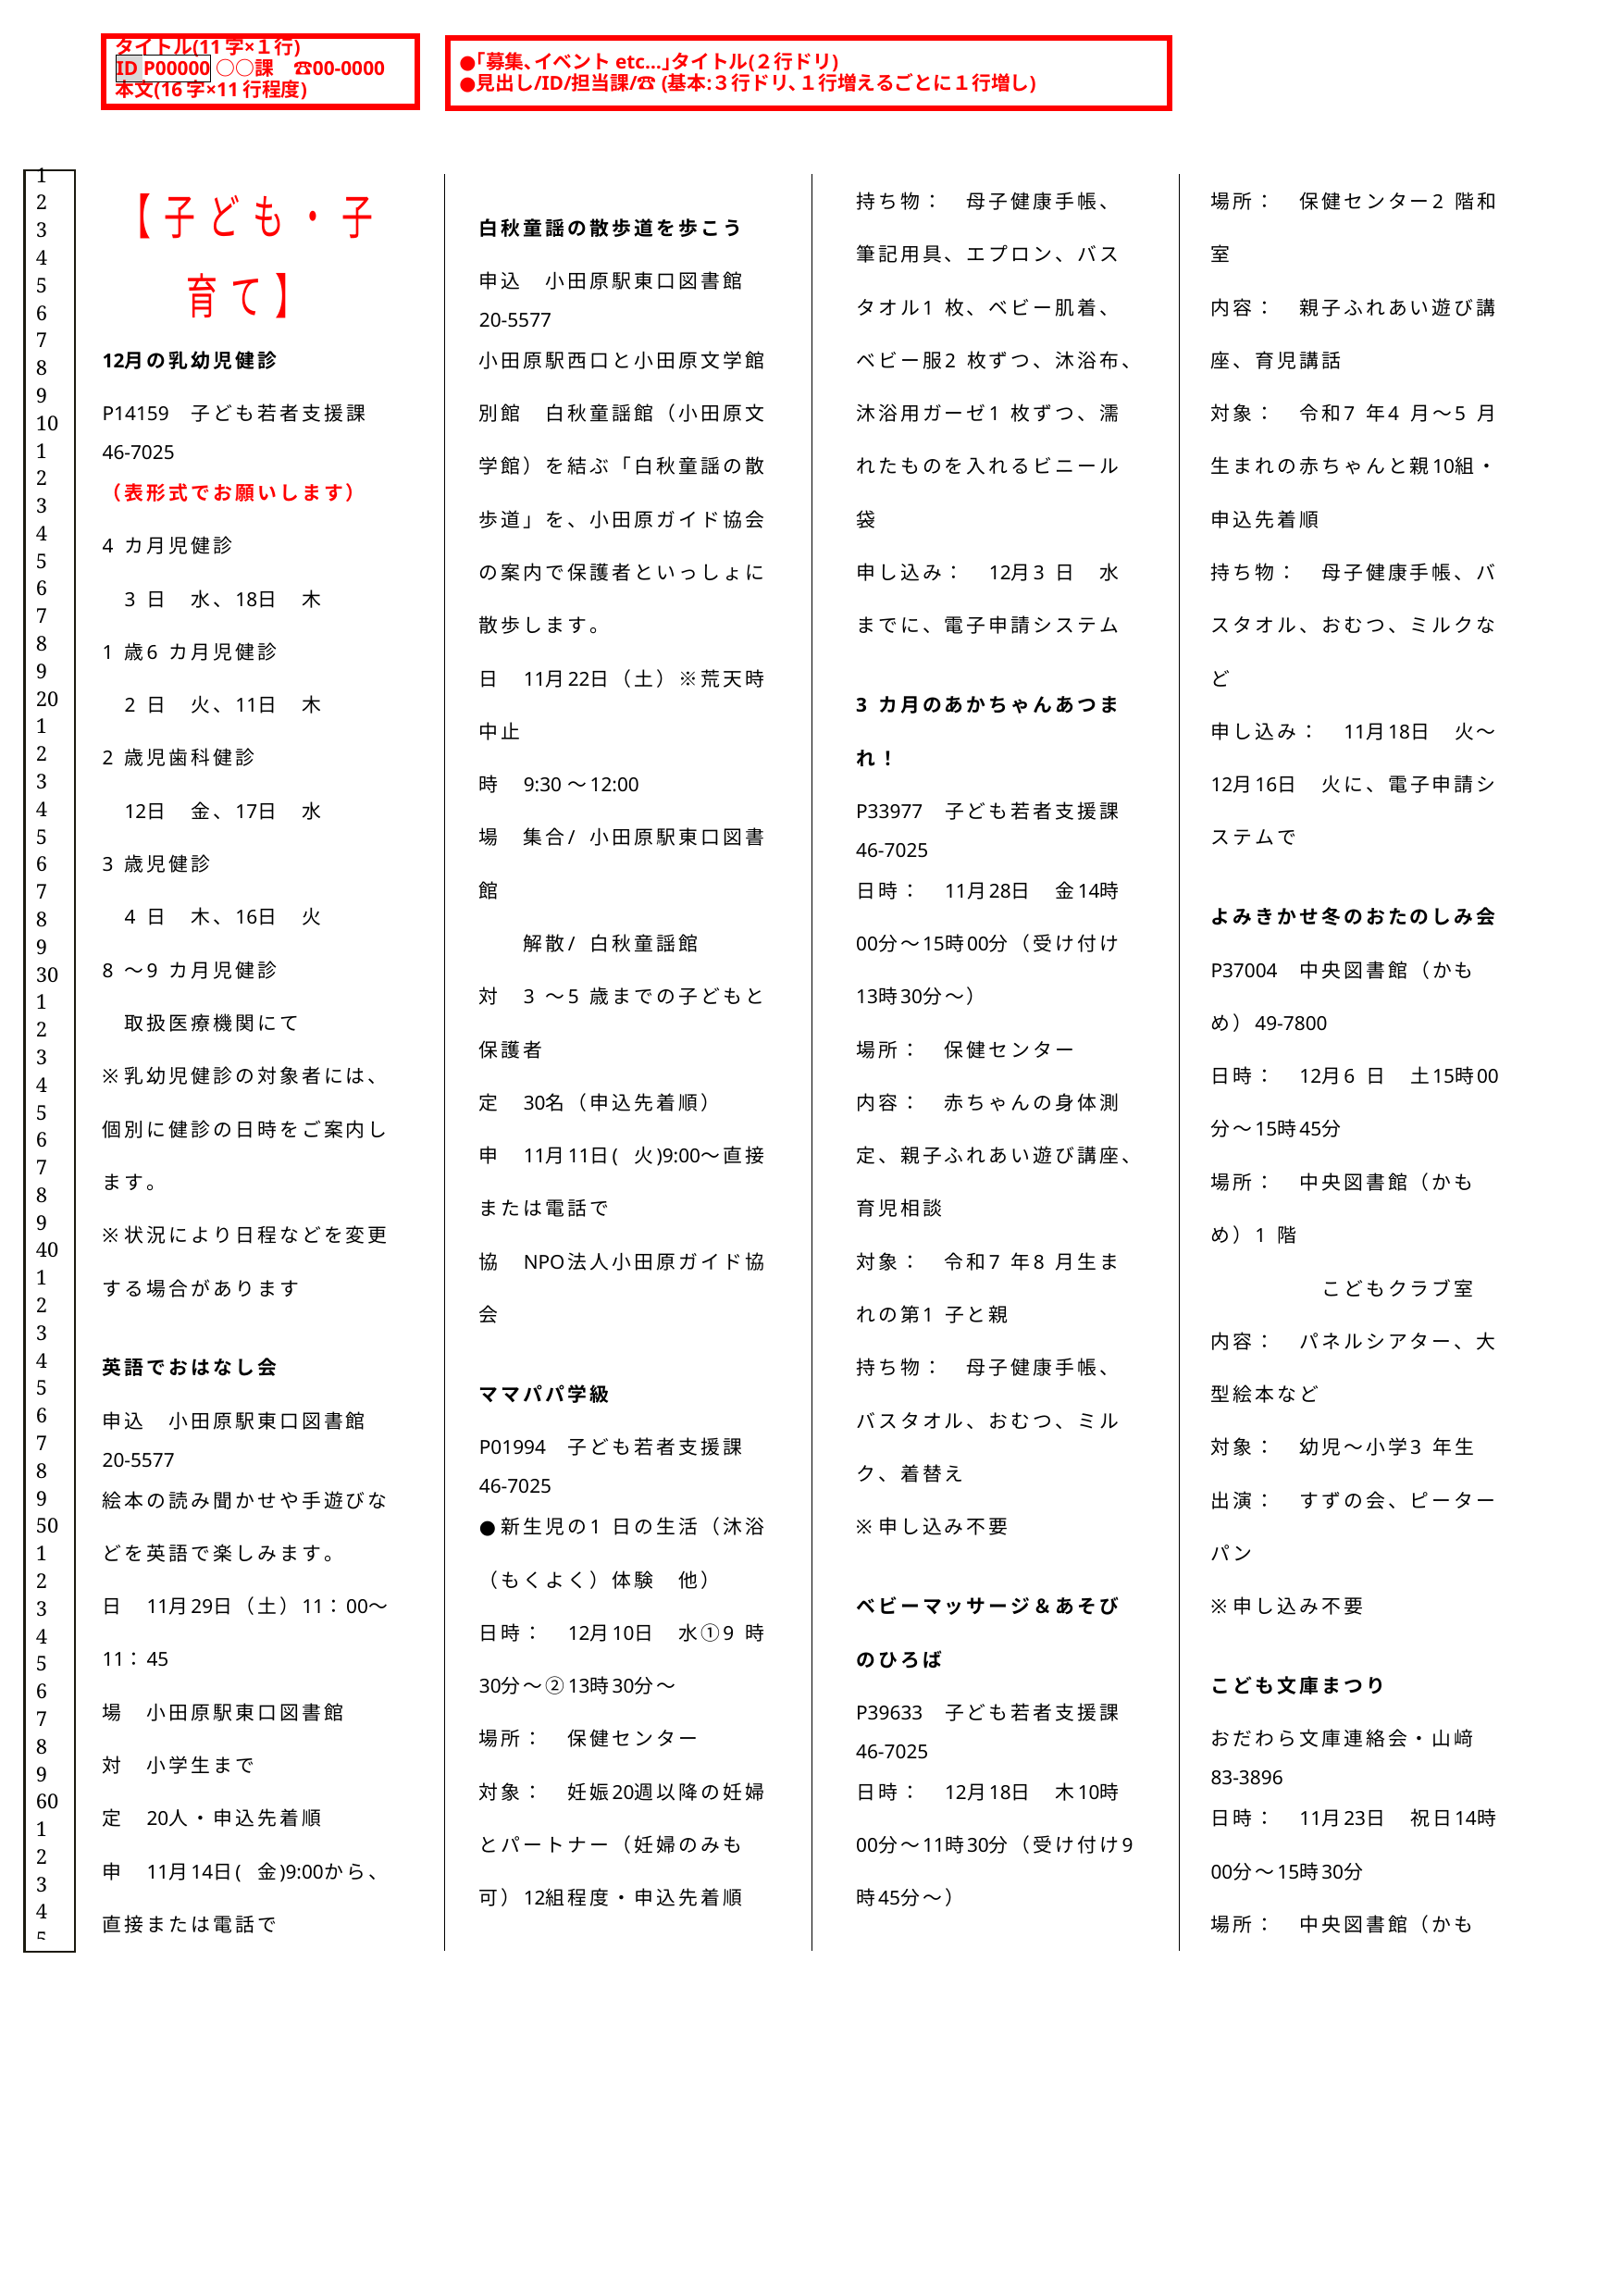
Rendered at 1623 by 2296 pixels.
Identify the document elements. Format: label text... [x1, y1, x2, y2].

text 申込 小田原駅東口図書館 20-5577 [469, 254, 771, 332]
text 内容： パネルシアター、大型絵本など [1204, 1313, 1505, 1420]
text 対象： 幼児～小学3年生 [1204, 1420, 1505, 1472]
text 対象： 令和7年8月生まれの第1子と親 [836, 1234, 1138, 1340]
text 申し込み： 12月3日 水までに、電子申請システムで [836, 545, 1138, 651]
text 持ち物： 母子健康手帳、バスタオル、おむつ、ミルクなど [1204, 545, 1505, 704]
text 2日 火、11日 木 [102, 677, 403, 730]
text 対 3～5歳までの子どもと保護者 [469, 969, 771, 1075]
text こども文庫まつり [1204, 1658, 1505, 1711]
text 対象： 妊娠20週以降の妊婦とパートナー（妊婦のみも可）12組程度・申込先着順 [469, 1764, 771, 1923]
text 場所： 中央図書館（かもめ）1階 [1204, 1155, 1505, 1260]
text 定 20人・申込先着順 [102, 1791, 403, 1843]
text 申し込み： 11月18日 火～12月16日 火に、電子申請システムで [1204, 704, 1505, 863]
text P01994 子ども若者支援課 46-7025 [469, 1420, 771, 1499]
text P39633 子ども若者支援課 46-7025 [836, 1685, 1138, 1764]
text 日時： 11月23日 祝日14時00分～15時30分 [1204, 1791, 1505, 1897]
text 持ち物： 母子健康手帳、バスタオル、おむつ、ミルク、着替え [836, 1340, 1138, 1499]
text 日時： 12月18日 木10時00分～11時30分（受け付け9時45分～） [836, 1764, 1138, 1923]
text 4カ月児健診 [102, 518, 403, 571]
text 協 NPO法人小田原ガイド協会 [469, 1234, 771, 1340]
text 8～9カ月児健診 [102, 942, 403, 996]
text 3カ月のあかちゃんあつまれ！ [836, 677, 1138, 784]
text 時 9:30～12:00 [469, 757, 771, 810]
text 内容： 赤ちゃんの身体測定、親子ふれあい遊び講座、育児相談 [836, 1075, 1138, 1234]
text 小田原駅西口と小田原文学館別館 白秋童謡館（小田原文学館）を結ぶ「白秋童謡の散歩道」を、小田原ガイド協会の案内で保護者といっしょに散歩します。 [469, 332, 771, 651]
text 4日 木、16日 火 [102, 889, 403, 942]
text 絵本の読み聞かせや手遊びなどを英語で楽しみます。 [102, 1472, 403, 1579]
text （表形式でお願いします） [102, 465, 403, 518]
text 持ち物： 母子健康手帳、筆記用具、エプロン、バスタオル1枚、ベビー肌着、ベビー服2枚ずつ、沐浴布、沐浴用ガーゼ1枚ずつ、濡れたものを入れるビニール袋 [836, 174, 1138, 545]
text 日時： 11月28日 金14時00分～15時00分（受け付け13時30分～） [836, 863, 1138, 1022]
text 日時： 12月6日 土15時00分～15時45分 [1204, 1049, 1505, 1155]
text 出演： すずの会、ピーターパン [1204, 1472, 1505, 1579]
text 場 集合/小田原駅東口図書館 [469, 810, 771, 916]
text ※乳幼児健診の対象者には、個別に健診の日時をご案内します。 [102, 1049, 403, 1208]
text 場所： 保健センター [836, 1022, 1138, 1075]
text 申 11月14日(金)9:00から、直接または電話で [102, 1843, 403, 1950]
text 内容： 親子ふれあい遊び講座、育児講話 [1204, 279, 1505, 386]
text こどもクラブ室 [1204, 1260, 1505, 1313]
text 日 11月29日（土）11：00～11：45 [102, 1579, 403, 1685]
text 申 11月11日(火)9:00～直接または電話で [469, 1128, 771, 1234]
text P14159 子ども若者支援課 46-7025 [102, 386, 403, 465]
text ママパパ学級 [469, 1367, 771, 1420]
text 場所： 保健センター2階和室 [1204, 174, 1505, 279]
text 日時： 12月10日 水①9時30分～②13時30分～ [469, 1605, 771, 1711]
text 英語でおはなし会 [102, 1340, 403, 1393]
text 対象： 令和7年4月～5月生まれの赤ちゃんと親10組・申込先着順 [1204, 386, 1505, 545]
text 場所： 保健センター [469, 1711, 771, 1764]
text 3日 水、18日 木 [102, 571, 403, 625]
text ※状況により日程などを変更する場合があります [102, 1208, 403, 1313]
text 取扱医療機関にて [102, 996, 403, 1049]
text 2歳児歯科健診 [102, 730, 403, 784]
text 日 11月22日（土）※荒天時中止 [469, 651, 771, 757]
text 場所： 中央図書館（かもめ）1階 [1204, 1897, 1505, 1950]
text ※申し込み不要 [836, 1499, 1138, 1552]
text よみきかせ冬のおたのしみ会 [1204, 889, 1505, 942]
text 対 小学生まで [102, 1738, 403, 1791]
text 【子ども・子育て】 [102, 174, 403, 332]
text ※申し込み不要 [1204, 1579, 1505, 1632]
text P37004 中央図書館（かもめ）49-7800 [1204, 942, 1505, 1049]
text 12日 金、17日 水 [102, 784, 403, 837]
text 12月の乳幼児健診 [102, 332, 403, 386]
text 白秋童謡の散歩道を歩こう [469, 200, 771, 254]
text 解散/白秋童謡館 [469, 916, 771, 969]
text 3歳児健診 [102, 837, 403, 889]
text P33977 子ども若者支援課 46-7025 [836, 784, 1138, 863]
text おだわら文庫連絡会・山﨑 83-3896 [1204, 1711, 1505, 1791]
text 場 小田原駅東口図書館 [102, 1685, 403, 1738]
text ベビーマッサージ＆あそびのひろば [836, 1579, 1138, 1685]
text 申込 小田原駅東口図書館 20-5577 [102, 1393, 403, 1472]
text ●新生児の1日の生活（沐浴（もくよく）体験 他） [469, 1499, 771, 1605]
text 1歳6カ月児健診 [102, 625, 403, 677]
text 定 30名（申込先着順） [469, 1075, 771, 1128]
